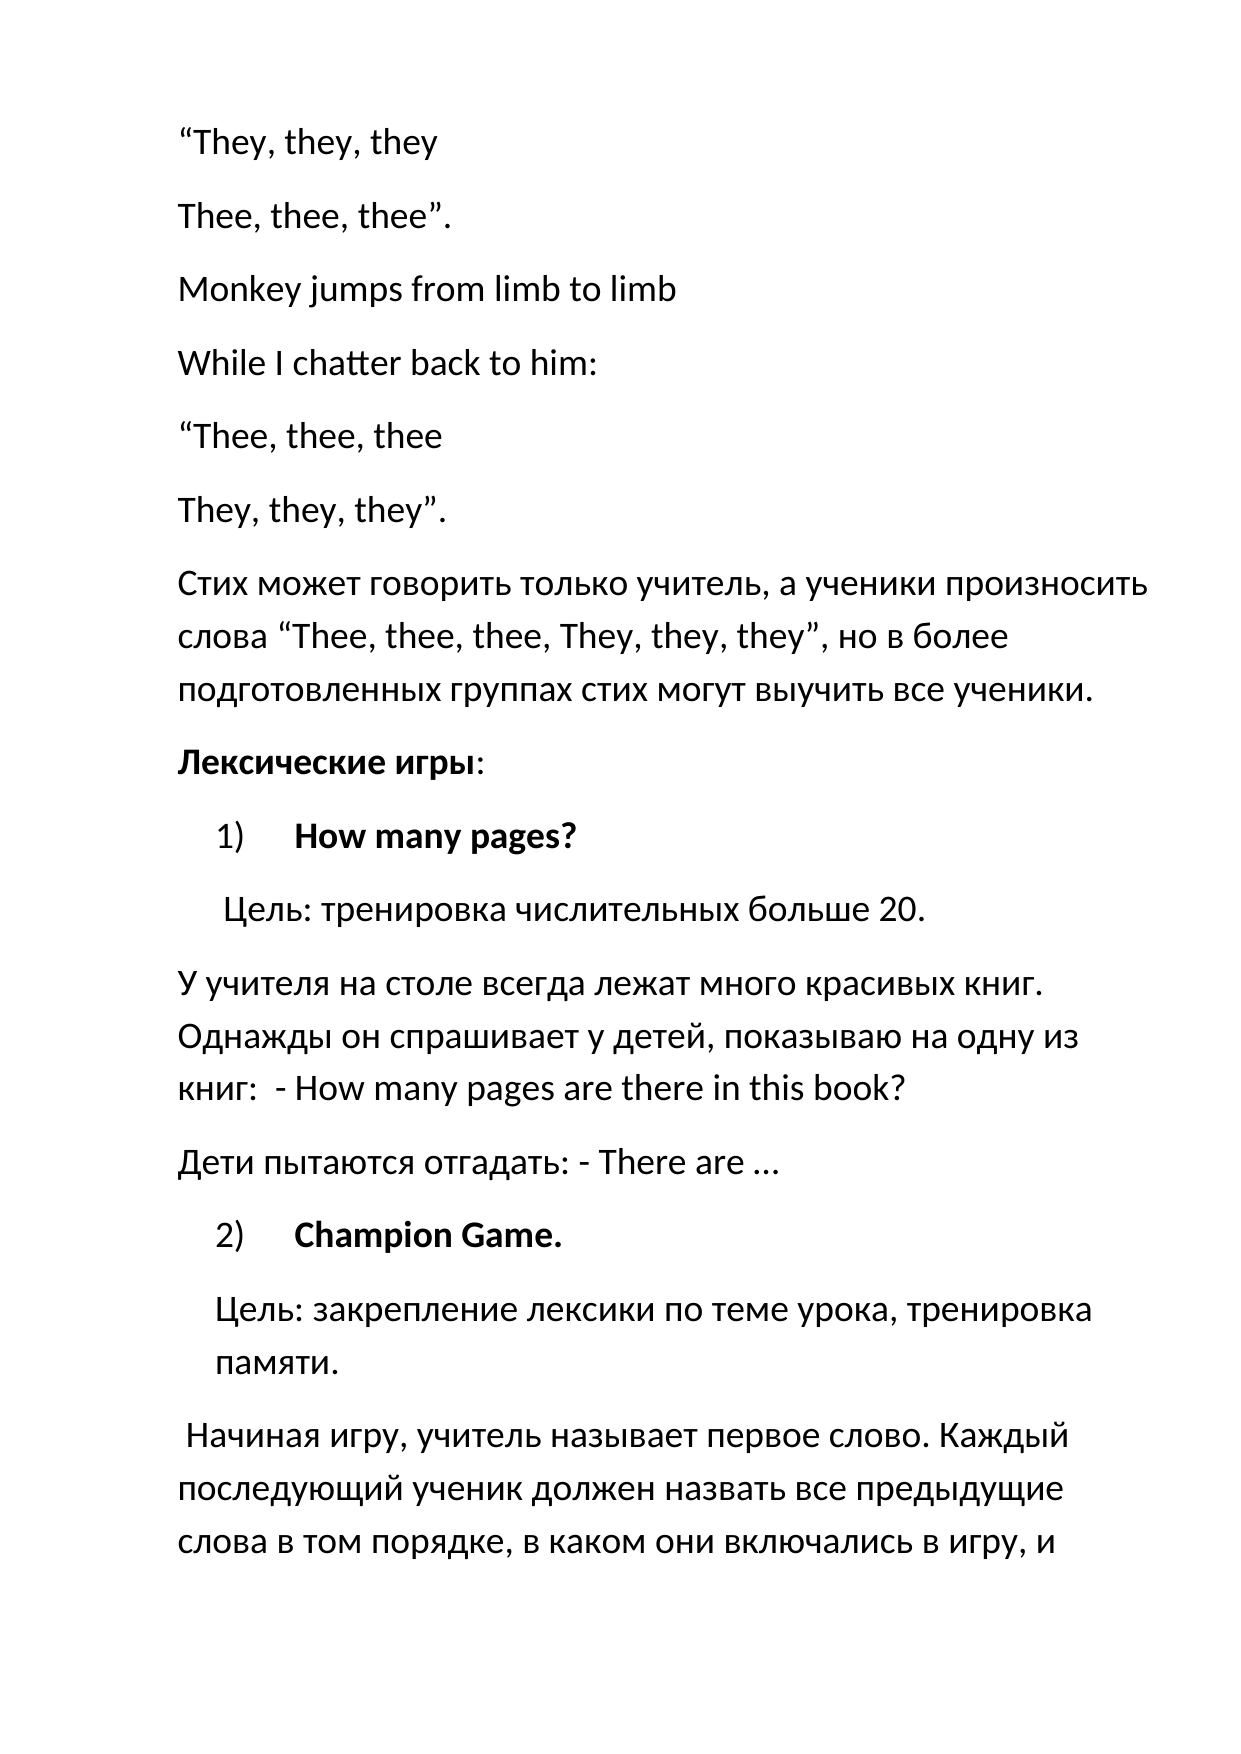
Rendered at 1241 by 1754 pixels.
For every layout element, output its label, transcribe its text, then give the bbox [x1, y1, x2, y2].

text While I chatter back to him: [177, 339, 1152, 384]
text У учителя на столе всегда лежат много красивых книг. Однажды он спрашивает у детей, показываю на одну из книг: - How many pages are there in this book? [177, 959, 1152, 1110]
text They, they, they”. [177, 486, 1152, 532]
list How many pages? [215, 812, 1152, 858]
text Цель: закрепление лексики по теме урока, тренировка памяти. [215, 1285, 1152, 1383]
text “They, they, they [177, 118, 1152, 164]
list Champion Game. [215, 1211, 1152, 1257]
text Monkey jumps from limb to limb [177, 265, 1152, 311]
text Цель: тренировка числительных больше 20. [215, 885, 1152, 931]
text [177, 1411, 1152, 1562]
text Лексические игры: [177, 738, 1152, 784]
text “Thee, thee, thee [177, 412, 1152, 458]
text Дети пытаются отгадать: - There are … [177, 1138, 1152, 1184]
text Стих может говорить только учитель, а ученики произносить слова “Thee, thee, thee, They, they, they”, но в более подготовленных группах стих могут выучить все ученики. [177, 559, 1152, 711]
text Thee, thee, thee”. [177, 192, 1152, 237]
